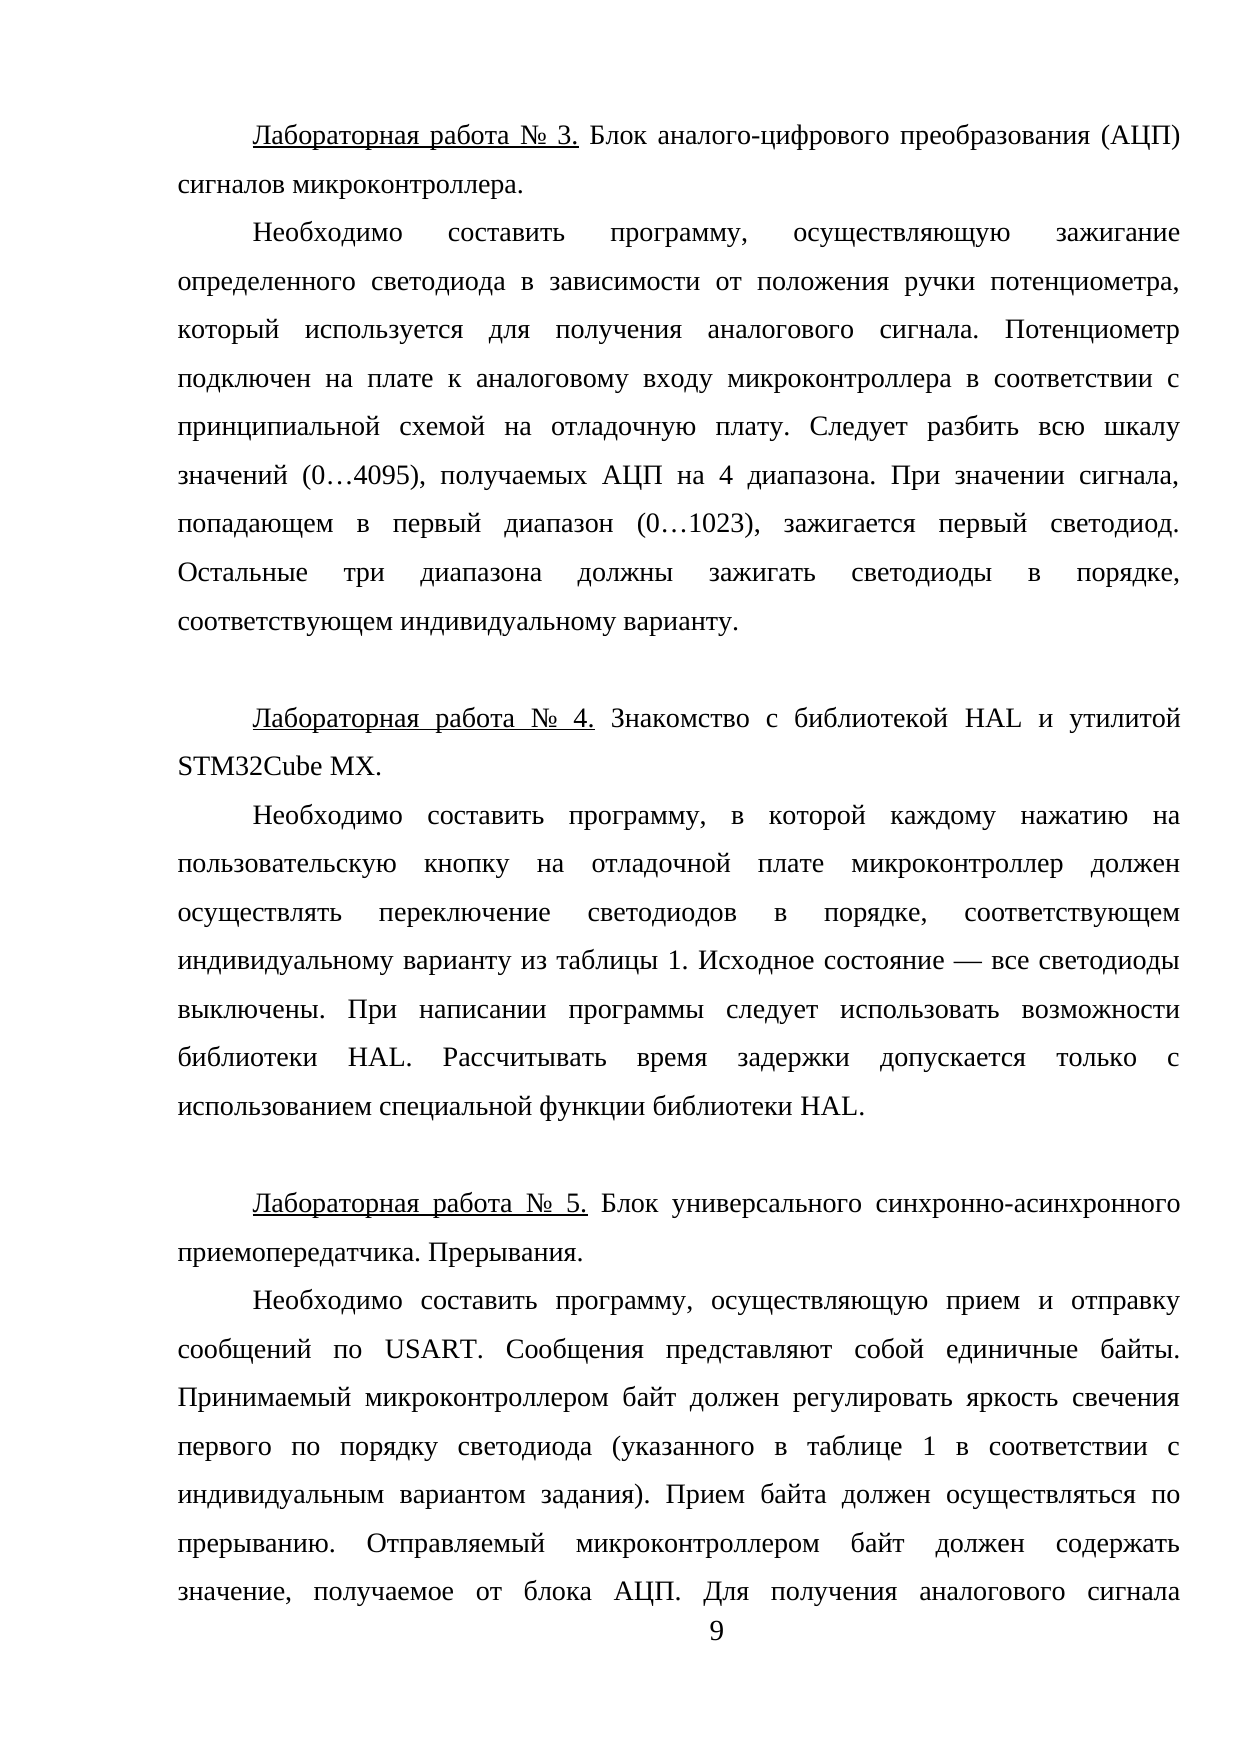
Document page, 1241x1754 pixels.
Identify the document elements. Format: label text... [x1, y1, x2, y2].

text Необходимо составить программу, в которой каждому нажатию на пользовательскую кнопку на отладочной плате микроконтроллер должен осуществлять переключение светодиодов в порядке, соответствующем индивидуальному варианту из таблицы 1. Исходное состояние — все светодиоды выключены. При написании программы следует использовать возможности библиотеки HAL. Рассчитывать время задержки допускается только с использованием специальной функции библиотеки HAL. [177, 798, 1181, 1121]
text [177, 1283, 1181, 1607]
text Лабораторная работа № 4. Знакомство с библиотекой HAL и утилитой STM32Cube MX. [177, 701, 1181, 782]
text Лабораторная работа № 3. Блок аналого-цифрового преобразования (АЦП) сигналов микроконтроллера. [177, 118, 1181, 199]
text Лабораторная работа № 5. Блок универсального синхронно-асинхронного приемопередатчика. Прерывания. [177, 1186, 1181, 1267]
text Необходимо составить программу, осуществляющую зажигание определенного светодиода в зависимости от положения ручки потенциометра, который используется для получения аналогового сигнала. Потенциометр подключен на плате к аналоговому входу микроконтроллера в соответствии с принципиальной схемой на отладочную плату. Следует разбить всю шкалу значений (0…4095), получаемых АЦП на 4 диапазона. При значении сигнала, попадающем в первый диапазон (0…1023), зажигается первый светодиод. Остальные три диапазона должны зажигать светодиоды в порядке, соответствующем индивидуальному варианту. [177, 215, 1181, 636]
